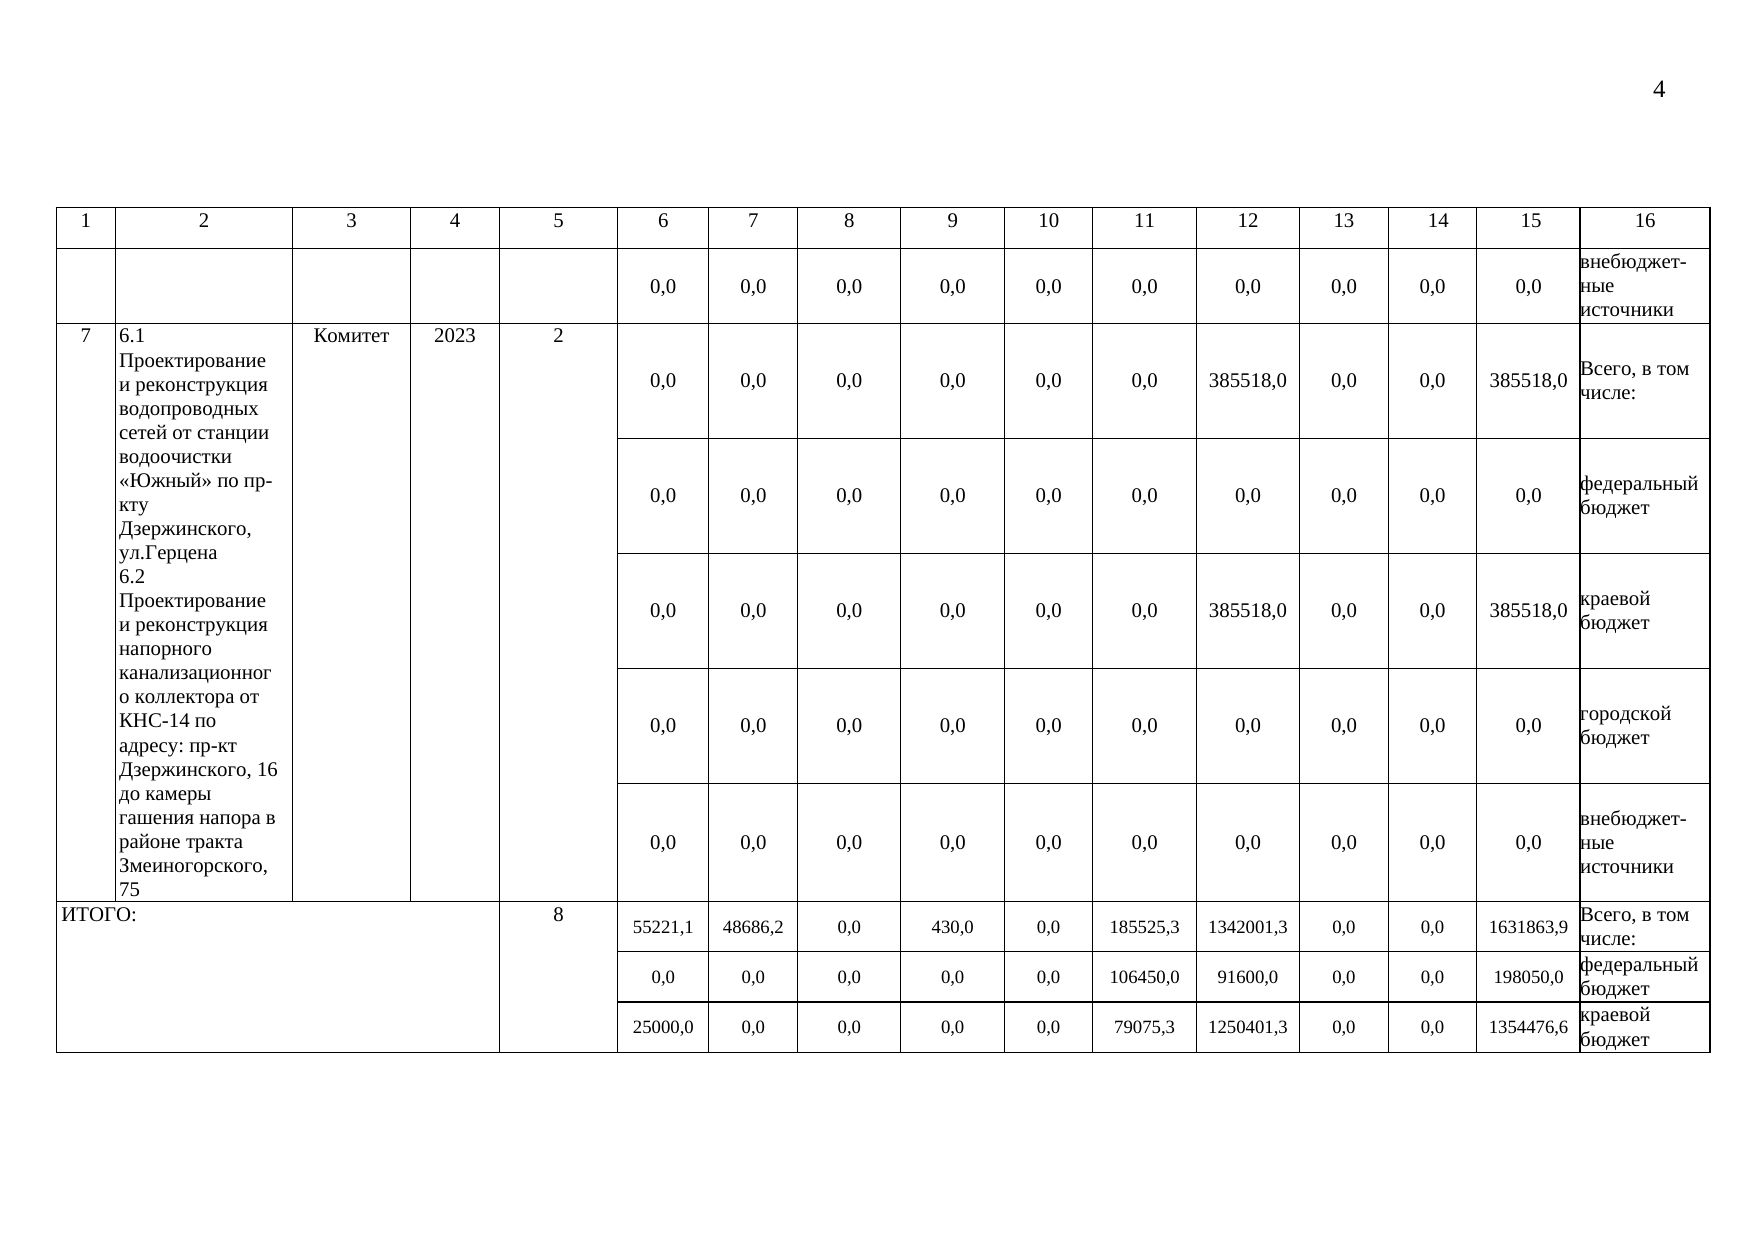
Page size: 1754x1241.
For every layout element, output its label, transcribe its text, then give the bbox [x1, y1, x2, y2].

table_cell городской бюджет [1581, 669, 1709, 782]
table_cell федеральный бюджет [1581, 952, 1709, 1001]
table_cell 1631863,9 [1477, 902, 1579, 951]
table_cell 0,0 [1477, 669, 1579, 782]
table_cell 0,0 [709, 439, 797, 552]
table_cell 0,0 [1093, 249, 1196, 322]
table_cell 0,0 [1300, 324, 1388, 437]
table_cell 0,0 [1093, 784, 1196, 901]
table_cell 0,0 [798, 784, 900, 901]
table_header 10 [1005, 208, 1092, 248]
table_cell 0,0 [1005, 669, 1092, 782]
table_cell 0,0 [798, 439, 900, 552]
table_cell краевой бюджет [1581, 1003, 1709, 1052]
table_cell внебюджет-ные источники [1581, 784, 1709, 901]
table_cell 0,0 [798, 249, 900, 322]
table_cell 8 [500, 902, 617, 1052]
table_header 2 [116, 208, 292, 248]
table_cell 0,0 [709, 324, 797, 437]
table_cell 0,0 [901, 324, 1004, 437]
table_cell 430,0 [901, 902, 1004, 951]
table_cell 385518,0 [1197, 324, 1299, 437]
table_cell 0,0 [1005, 554, 1092, 667]
table_cell Всего, в том числе: [1581, 324, 1709, 437]
table_header 11 [1093, 208, 1196, 248]
table_cell 1354476,6 [1477, 1003, 1579, 1052]
table_cell 0,0 [1300, 439, 1388, 552]
table_cell 0,0 [709, 249, 797, 322]
table_header 12 [1197, 208, 1299, 248]
table_cell 25000,0 [618, 1003, 708, 1052]
table_cell 7 [57, 324, 115, 901]
table_cell 0,0 [1300, 554, 1388, 667]
table_cell 0,0 [1389, 324, 1476, 437]
table_cell 385518,0 [1477, 324, 1579, 437]
table_cell 6.1 Проектирование и реконструкция водопроводных сетей от станции водоочистки «Южный» по пр-кту Дзержинского, ул.Герцена 6.2 Проектирование и реконструкция напорного канализационного коллектора от КНС-14 по адресу: пр-кт Дзержинского, 16 до камеры гашения напора в районе тракта Змеиногорского, 75 [116, 324, 292, 901]
table_header 5 [500, 208, 617, 248]
table_cell 0,0 [901, 669, 1004, 782]
table_cell 0,0 [798, 1003, 900, 1052]
table_header 7 [709, 208, 797, 248]
table_cell 0,0 [709, 784, 797, 901]
table_cell 0,0 [1005, 784, 1092, 901]
table_cell 0,0 [798, 952, 900, 1001]
table_cell 0,0 [798, 669, 900, 782]
table_cell 0,0 [1389, 952, 1476, 1001]
table_cell 0,0 [1389, 249, 1476, 322]
table_cell 0,0 [1005, 324, 1092, 437]
table_header 14 [1389, 208, 1476, 248]
table_cell 0,0 [1300, 902, 1388, 951]
table_cell 0,0 [1005, 249, 1092, 322]
table_cell 0,0 [1300, 669, 1388, 782]
table_header 1 [57, 208, 115, 248]
table_cell 0,0 [901, 1003, 1004, 1052]
table_cell 0,0 [798, 902, 900, 951]
table_cell 0,0 [618, 439, 708, 552]
table_cell 0,0 [618, 554, 708, 667]
table_cell 0,0 [709, 952, 797, 1001]
table_cell 0,0 [1389, 554, 1476, 667]
table_cell ИТОГО: [57, 902, 499, 1052]
table_cell 0,0 [1197, 439, 1299, 552]
table_cell 0,0 [1197, 249, 1299, 322]
table_cell 1342001,3 [1197, 902, 1299, 951]
table_cell 0,0 [1300, 784, 1388, 901]
table_cell 0,0 [1300, 249, 1388, 322]
table_cell краевой бюджет [1581, 554, 1709, 667]
table_cell 79075,3 [1093, 1003, 1196, 1052]
table_cell 385518,0 [1197, 554, 1299, 667]
table_header 13 [1300, 208, 1388, 248]
table_header 16 [1581, 208, 1709, 248]
table_cell 0,0 [618, 952, 708, 1001]
table_cell 0,0 [901, 952, 1004, 1001]
table_cell 198050,0 [1477, 952, 1579, 1001]
table_cell 0,0 [1005, 439, 1092, 552]
table_cell 0,0 [901, 439, 1004, 552]
table_cell 0,0 [1389, 1003, 1476, 1052]
table_cell федеральный бюджет [1581, 439, 1709, 552]
table_cell 48686,2 [709, 902, 797, 951]
table_cell Комитет [293, 324, 410, 901]
table_cell 2 [500, 324, 617, 901]
table_cell 0,0 [798, 324, 900, 437]
table_cell 0,0 [618, 784, 708, 901]
table_header 15 [1477, 208, 1579, 248]
table_cell 0,0 [618, 324, 708, 437]
table_cell 0,0 [901, 784, 1004, 901]
table_cell 0,0 [1093, 439, 1196, 552]
table_header 6 [618, 208, 708, 248]
table_cell 185525,3 [1093, 902, 1196, 951]
table_cell 0,0 [709, 1003, 797, 1052]
table_cell 385518,0 [1477, 554, 1579, 667]
table_cell Всего, в том числе: [1581, 902, 1709, 951]
table_cell 0,0 [1477, 439, 1579, 552]
table_cell 0,0 [798, 554, 900, 667]
table_cell 0,0 [1389, 784, 1476, 901]
table_cell 0,0 [901, 554, 1004, 667]
table_cell 0,0 [1477, 784, 1579, 901]
table_header 3 [293, 208, 410, 248]
table_cell 106450,0 [1093, 952, 1196, 1001]
table_header 4 [411, 208, 499, 248]
table_cell 55221,1 [618, 902, 708, 951]
table_cell 0,0 [1005, 952, 1092, 1001]
table_cell 91600,0 [1197, 952, 1299, 1001]
table_cell 0,0 [1005, 1003, 1092, 1052]
table_cell 0,0 [1093, 554, 1196, 667]
table_cell 0,0 [1477, 249, 1579, 322]
table_cell 0,0 [709, 554, 797, 667]
table_cell 0,0 [1093, 324, 1196, 437]
table_cell 0,0 [901, 249, 1004, 322]
table_cell 0,0 [1300, 1003, 1388, 1052]
table_cell 0,0 [1197, 669, 1299, 782]
table_cell внебюджет-ные источники [1581, 249, 1709, 322]
table_header 8 [798, 208, 900, 248]
table_cell 1250401,3 [1197, 1003, 1299, 1052]
table_cell 0,0 [1005, 902, 1092, 951]
table_header 9 [901, 208, 1004, 248]
table_cell 0,0 [1197, 784, 1299, 901]
table_cell 0,0 [1389, 669, 1476, 782]
table_cell 0,0 [618, 249, 708, 322]
table_cell 0,0 [1300, 952, 1388, 1001]
table_cell 0,0 [709, 669, 797, 782]
table_cell 0,0 [1389, 902, 1476, 951]
table_cell 0,0 [1389, 439, 1476, 552]
table_cell 0,0 [1093, 669, 1196, 782]
table_cell 2023 [411, 324, 499, 901]
table_cell 0,0 [618, 669, 708, 782]
